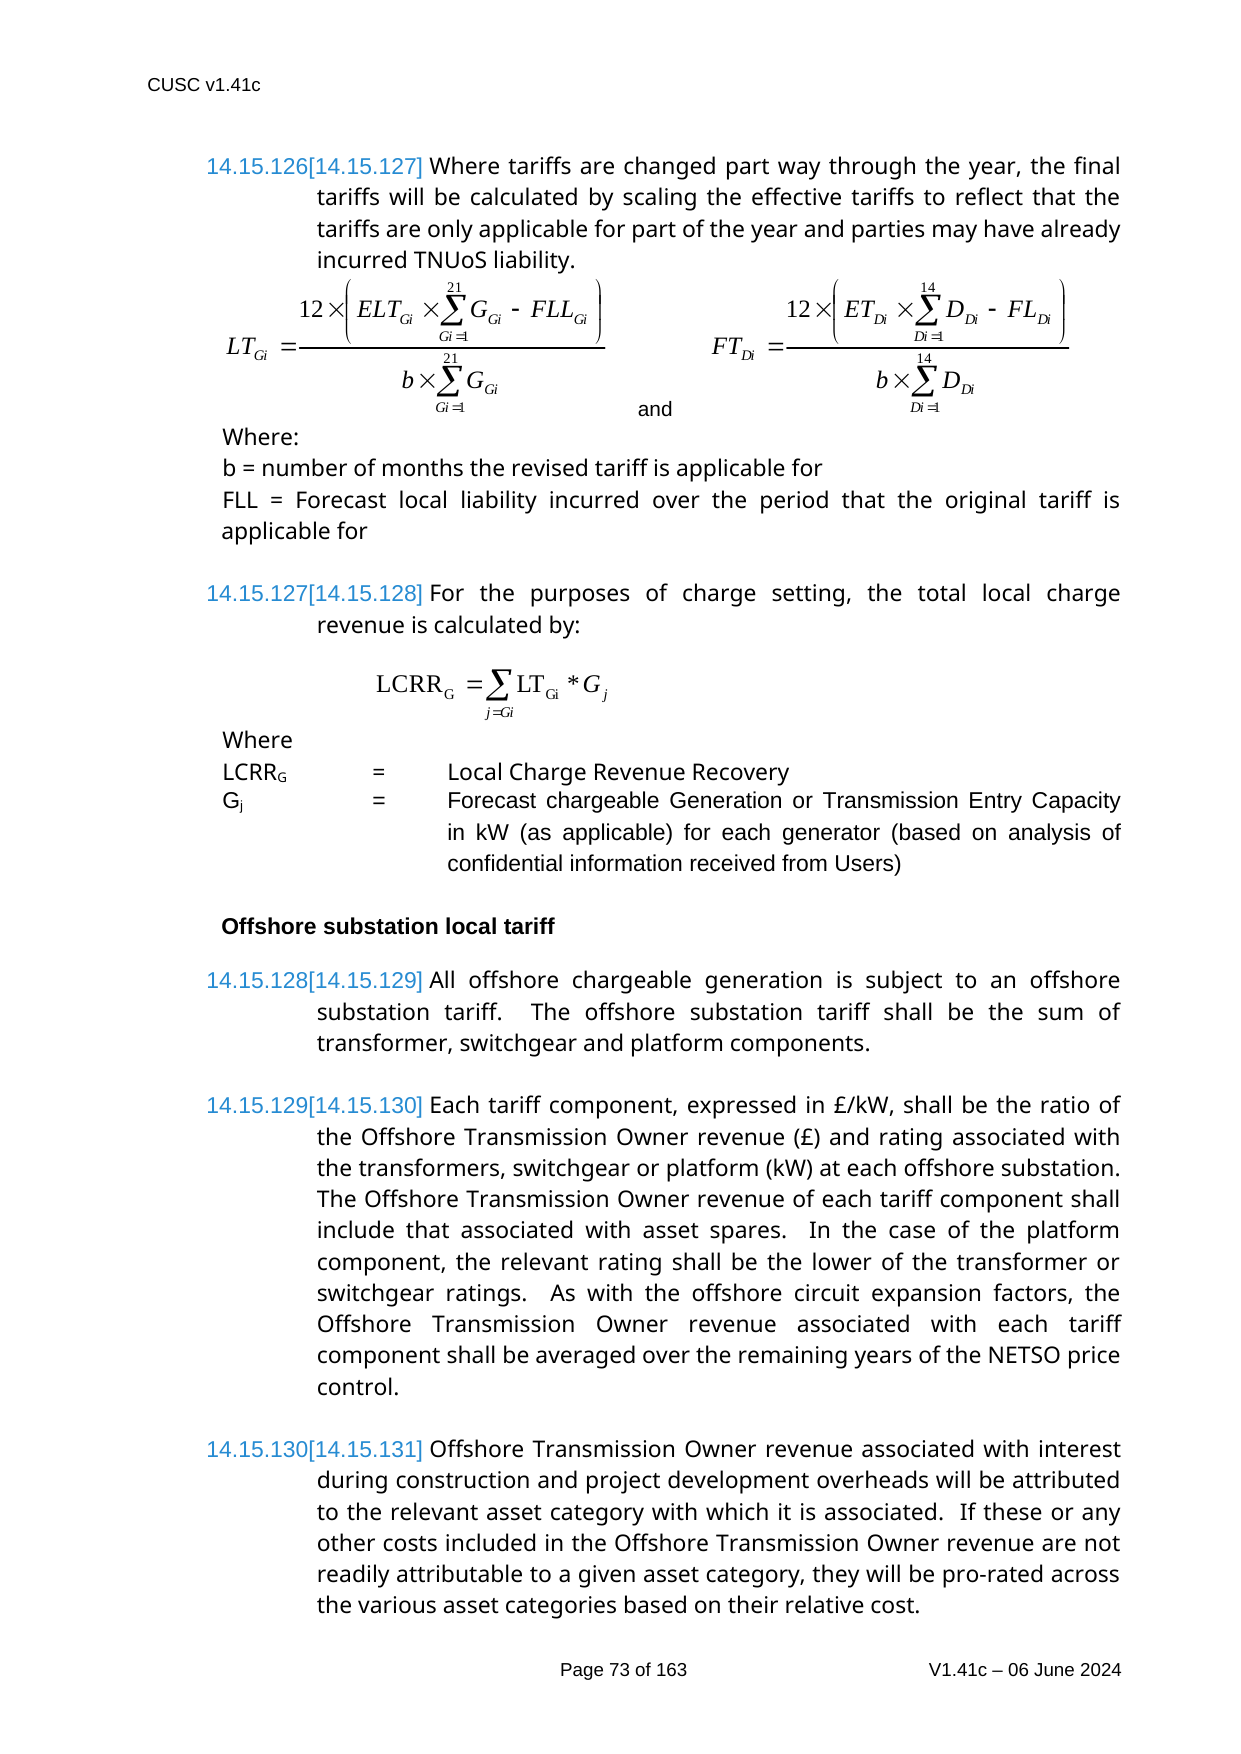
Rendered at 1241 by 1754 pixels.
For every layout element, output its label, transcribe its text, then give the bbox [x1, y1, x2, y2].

text LCRRG = Local Charge Revenue Recovery [221, 756, 1121, 787]
text Where [221, 724, 1121, 756]
list Where tariffs are changed part way through the year, the final tariffs will be calculated by scaling the effective tariffs to reflect that the tariffs are only applicable for part of the year and parties may have already incurred TNUoS liability. [206, 150, 1121, 275]
text and [147, 275, 1121, 421]
list For the purposes of charge setting, the total local charge revenue is calculated by: [206, 577, 1121, 640]
text b = number of months the revised tariff is applicable for [222, 452, 1121, 484]
subtitle Offshore substation local tariff [147, 913, 1121, 939]
text Gj = Forecast chargeable Generation or Transmission Entry Capacity in kW (as applicable) for each generator (based on analysis of confidential information received from Users) [222, 787, 1121, 876]
list Each tariff component, expressed in £/kW, shall be the ratio of the Offshore Transmission Owner revenue (£) and rating associated with the transformers, switchgear or platform (kW) at each offshore substation. The Offshore Transmission Owner revenue of each tariff component shall include that associated with asset spares. In the case of the platform component, the relevant rating shall be the lower of the transformer or switchgear ratings. As with the offshore circuit expansion factors, the Offshore Transmission Owner revenue associated with each tariff component shall be averaged over the remaining years of the NETSO price control. [206, 1089, 1121, 1402]
list All offshore chargeable generation is subject to an offshore substation tariff. The offshore substation tariff shall be the sum of transformer, switchgear and platform components. [206, 964, 1121, 1058]
text Where: [222, 421, 1121, 452]
text FLL = Forecast local liability incurred over the period that the original tariff is applicable for [221, 484, 1121, 546]
list Offshore Transmission Owner revenue associated with interest during construction and project development overheads will be attributed to the relevant asset category with which it is associated. If these or any other costs included in the Offshore Transmission Owner revenue are not readily attributable to a given asset category, they will be pro-rated across the various asset categories based on their relative cost. [206, 1433, 1121, 1620]
